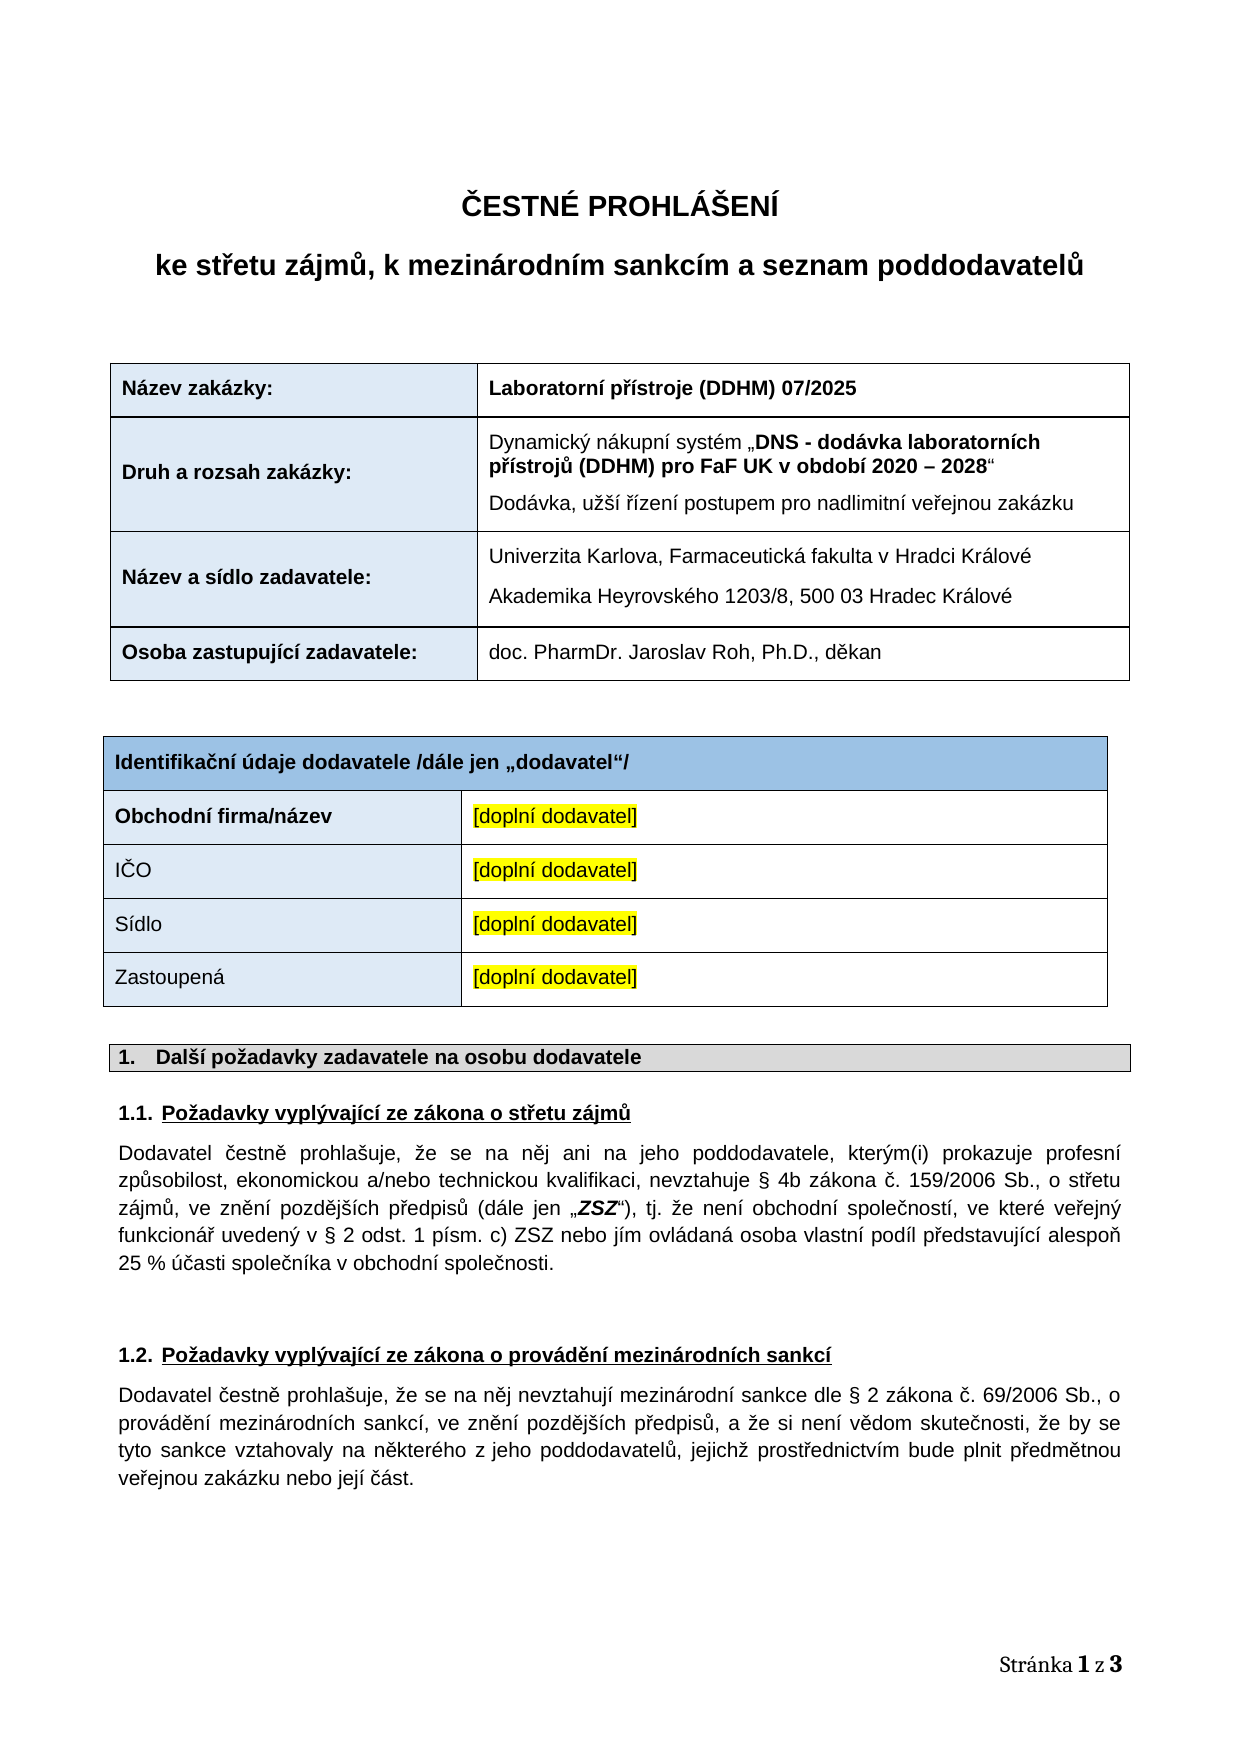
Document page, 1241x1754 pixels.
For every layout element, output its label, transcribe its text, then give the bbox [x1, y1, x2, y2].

table_cell [doplní dodavatel] [462, 899, 1107, 952]
table_cell Dynamický nákupní systém „DNS - dodávka laboratorních přístrojů (DDHM) pro FaF UK v období 2020 – 2028“ Dodávka, užší řízení postupem pro nadlimitní veřejnou zakázku [478, 418, 1129, 531]
text ČESTNÉ PROHLÁŠENÍ [118, 189, 1122, 223]
subtitle Požadavky vyplývající ze zákona o provádění mezinárodních sankcí [118, 1343, 1122, 1367]
text Dodavatel čestně prohlašuje, že se na něj ani na jeho poddodavatele, kterým(i) prokazuje profesní způsobilost, ekonomickou a/nebo technickou kvalifikaci, nevztahuje § 4b zákona č. 159/2006 Sb., o střetu zájmů, ve znění pozdějších předpisů (dále jen „ZSZ“), tj. že není obchodní společností, ve které veřejný funkcionář uvedený v § 2 odst. 1 písm. c) ZSZ nebo jím ovládaná osoba vlastní podíl představující alespoň 25 % účasti společníka v obchodní společnosti. [118, 1141, 1122, 1275]
table_cell Zastoupená [104, 953, 461, 1006]
table_header Laboratorní přístroje (DDHM) 07/2025 [478, 364, 1129, 416]
table_cell Sídlo [104, 899, 461, 952]
subtitle Další požadavky zadavatele na osobu dodavatele [110, 1045, 1130, 1071]
table_cell Univerzita Karlova, Farmaceutická fakulta v Hradci Králové Akademika Heyrovského 1203/8, 500 03 Hradec Králové [478, 532, 1129, 626]
table_cell Druh a rozsah zakázky: [111, 418, 477, 531]
table_cell [doplní dodavatel] [462, 845, 1107, 898]
table_header Identifikační údaje dodavatele /dále jen „dodavatel“/ [104, 737, 1107, 790]
text Dodavatel čestně prohlašuje, že se na něj nevztahují mezinárodní sankce dle § 2 zákona č. 69/2006 Sb., o provádění mezinárodních sankcí, ve znění pozdějších předpisů, a že si není vědom skutečnosti, že by se tyto sankce vztahovaly na některého z jeho poddodavatelů, jejichž prostřednictvím bude plnit předmětnou veřejnou zakázku nebo její část. [118, 1383, 1122, 1490]
table_header Název zakázky: [111, 364, 477, 416]
table_cell Název a sídlo zadavatele: [111, 532, 477, 626]
table_cell Obchodní firma/název [104, 791, 461, 844]
subtitle Požadavky vyplývající ze zákona o střetu zájmů [118, 1101, 1122, 1125]
table_cell [doplní dodavatel] [462, 953, 1107, 1006]
text ke střetu zájmů, k mezinárodním sankcím a seznam poddodavatelů [118, 248, 1122, 281]
table_cell [doplní dodavatel] [462, 791, 1107, 844]
table_cell Osoba zastupující zadavatele: [111, 628, 477, 680]
table_cell doc. PharmDr. Jaroslav Roh, Ph.D., děkan [478, 628, 1129, 680]
table_cell IČO [104, 845, 461, 898]
